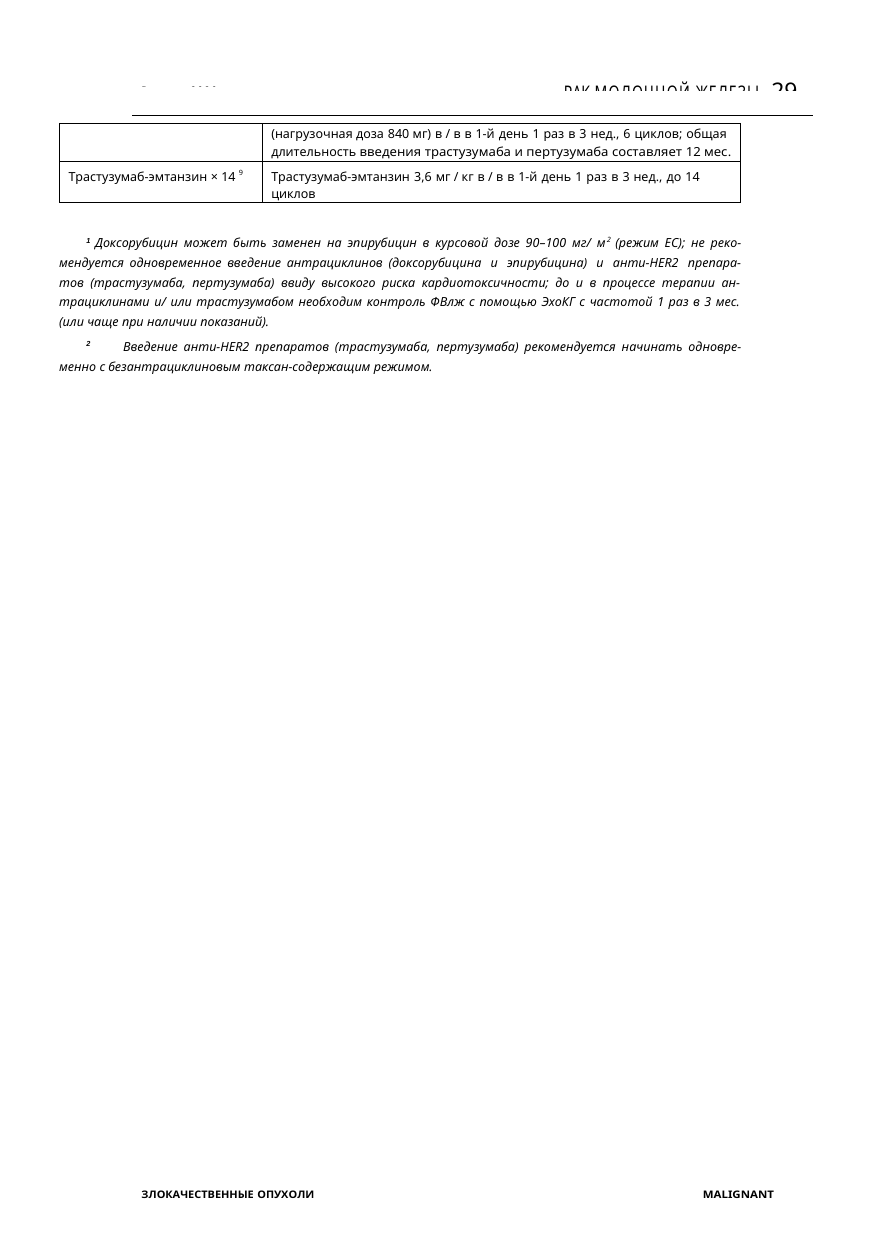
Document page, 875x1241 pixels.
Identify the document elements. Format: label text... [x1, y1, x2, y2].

table_cell Трастузумаб-эмтанзин × 14 9 [60, 162, 262, 202]
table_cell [263, 124, 740, 161]
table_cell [60, 124, 262, 161]
text 2 Введение анти-HER2 препаратов (трастузумаба, пертузумаба) рекомендуется начинать одновре- менно с безантрациклиновым таксан-содержащим режимом. [59, 338, 741, 375]
table_cell Трастузумаб-эмтанзин 3,6 мг / кг в / в в 1-й день 1 раз в 3 нед., до 14 циклов [263, 162, 740, 202]
text 1 Доксорубицин может быть заменен на эпирубицин в курсовой дозе 90–100 мг/ м2 (режим ЕС); не реко- мендуется одновременное введение антрациклинов (доксорубицина и эпирубицина) и анти-HER2 препара- тов (трастузумаба, пертузумаба) ввиду высокого риска кардиотоксичности; до и в процессе терапии ан- трациклинами и/ или трастузумабом необходим контроль ФВлж с помощью ЭхоКГ с частотой 1 раз в 3 мес. (или чаще при наличии показаний). [59, 234, 741, 330]
